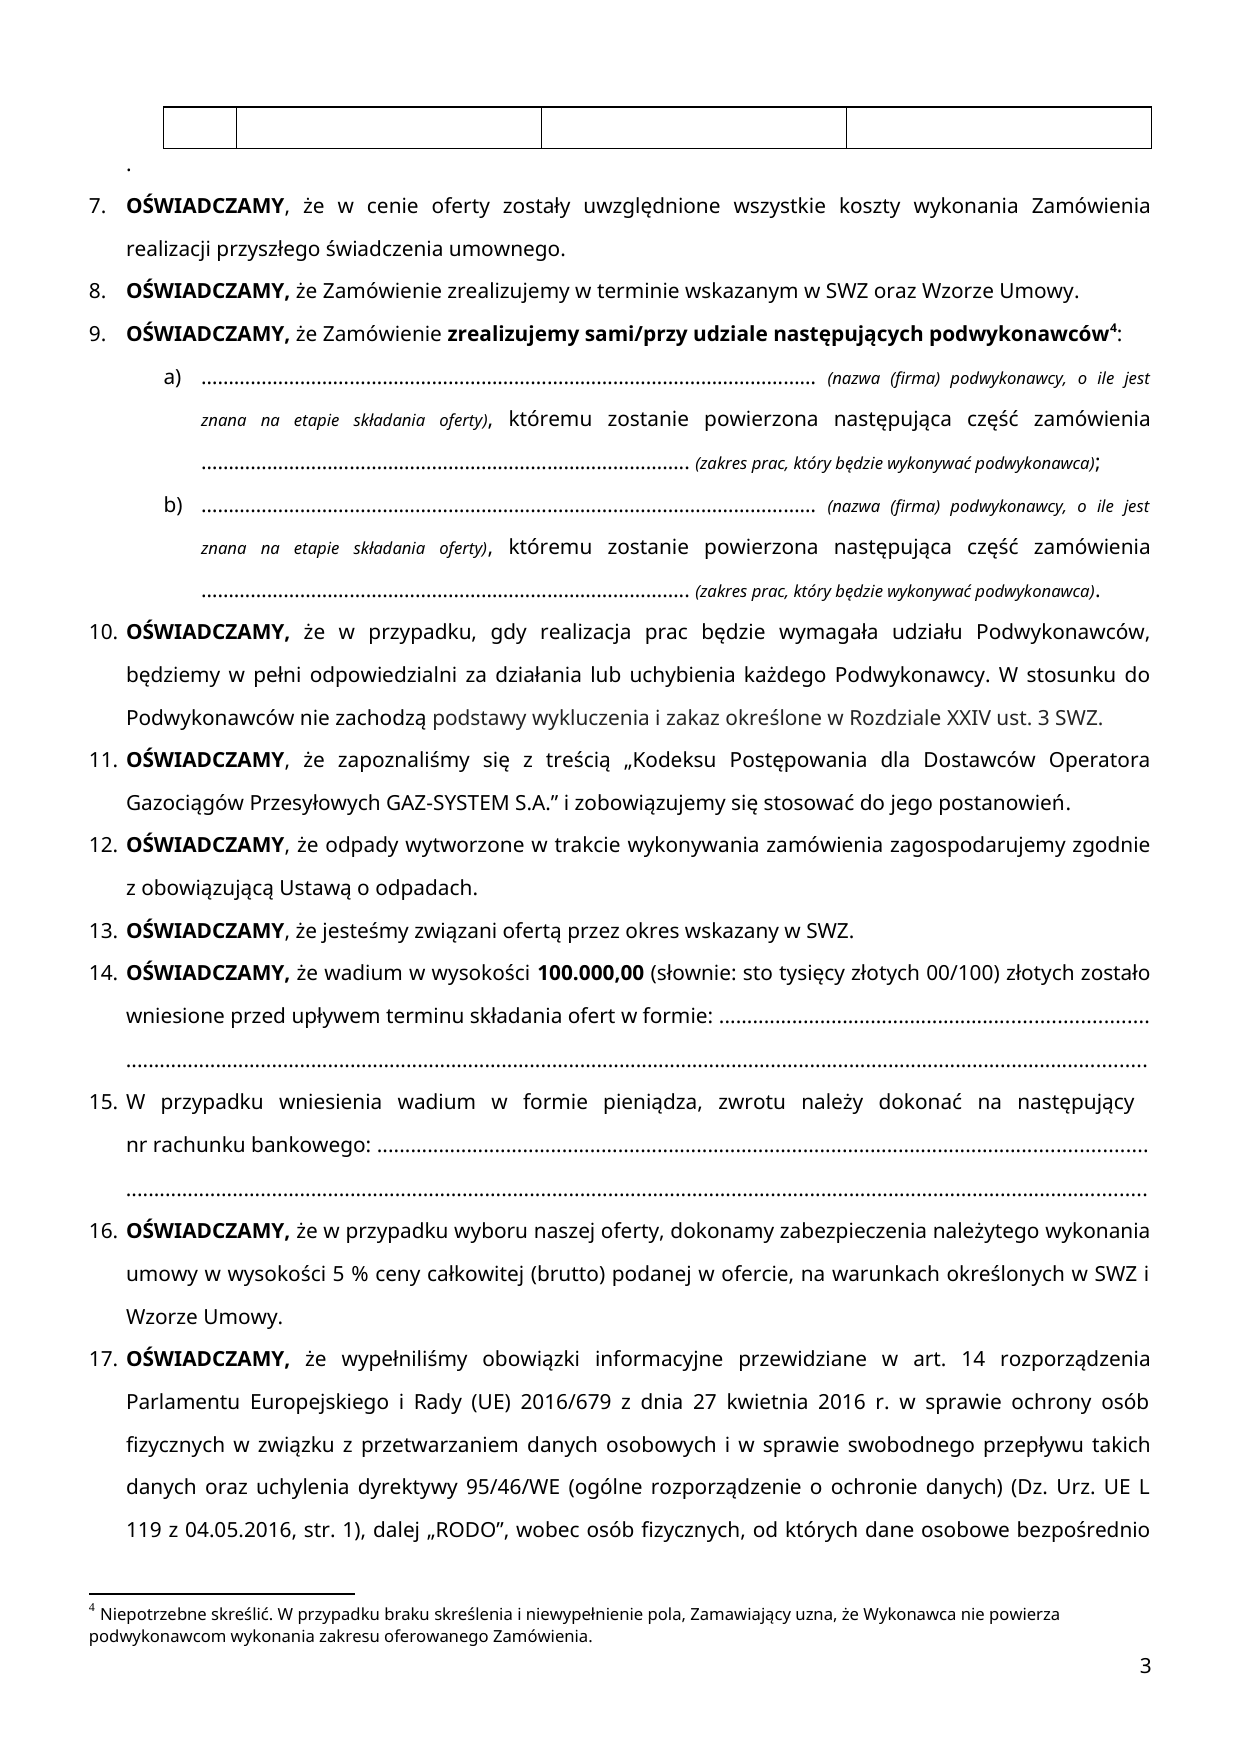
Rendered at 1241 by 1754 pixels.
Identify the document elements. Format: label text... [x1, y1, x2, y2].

list OŚWIADCZAMY, że w przypadku, gdy realizacja prac będzie wymagała udziału Podwykonawców, będziemy w pełni odpowiedzialni za działania lub uchybienia każdego Podwykonawcy. W stosunku do Podwykonawców nie zachodzą podstawy wykluczenia i zakaz określone w Rozdziale XXIV ust. 3 SWZ. [89, 617, 1152, 731]
list OŚWIADCZAMY, że Zamówienie zrealizujemy sami/przy udziale następujących podwykonawców: [89, 319, 1152, 348]
list OŚWIADCZAMY, że wadium w wysokości 100.000,00 (słownie: sto tysięcy złotych 00/100) złotych zostało wniesione przed upływem terminu składania ofert w formie: [89, 958, 1152, 1029]
list OŚWIADCZAMY, że Zamówienie zrealizujemy w terminie wskazanym w SWZ oraz Wzorze Umowy. [89, 277, 1152, 305]
list OŚWIADCZAMY, że jesteśmy związani ofertą przez okres wskazany w SWZ. [89, 916, 1152, 944]
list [89, 1344, 1152, 1543]
list ………………………………………………………………………….……………………… (nazwa (firma) podwykonawcy, o ile jest znana na etapie składania oferty), któremu zostanie powierzona następująca część zamówienia …………………………………………………………………………….. (zakres prac, który będzie wykonywać podwykonawca). [163, 490, 1152, 603]
table_cell [847, 108, 1151, 148]
table_cell [164, 108, 236, 148]
list OŚWIADCZAMY, że zapoznaliśmy się z treścią „Kodeksu Postępowania dla Dostawców Operatora Gazociągów Przesyłowych GAZ-SYSTEM S.A.” i zobowiązujemy się stosować do jego postanowień. [89, 745, 1152, 816]
list ………………………………………………………………………….……………………… (nazwa (firma) podwykonawcy, o ile jest znana na etapie składania oferty), któremu zostanie powierzona następująca część zamówienia …………………………………………………………………………….. (zakres prac, który będzie wykonywać podwykonawca); [163, 362, 1152, 476]
text . [126, 149, 1152, 177]
table_cell [542, 108, 846, 148]
table_cell [237, 108, 541, 148]
list OŚWIADCZAMY, że w cenie oferty zostały uwzględnione wszystkie koszty wykonania Zamówienia realizacji przyszłego świadczenia umownego. [89, 191, 1152, 262]
list OŚWIADCZAMY, że w przypadku wyboru naszej oferty, dokonamy zabezpieczenia należytego wykonania umowy w wysokości 5 % ceny całkowitej (brutto) podanej w ofercie, na warunkach określonych w SWZ i Wzorze Umowy. [89, 1217, 1152, 1330]
list W przypadku wniesienia wadium w formie pieniądza, zwrotu należy dokonać na następujący nr rachunku bankowego: [89, 1087, 1152, 1158]
list OŚWIADCZAMY, że odpady wytworzone w trakcie wykonywania zamówienia zagospodarujemy zgodnie z obowiązującą Ustawą o odpadach. [89, 831, 1152, 902]
